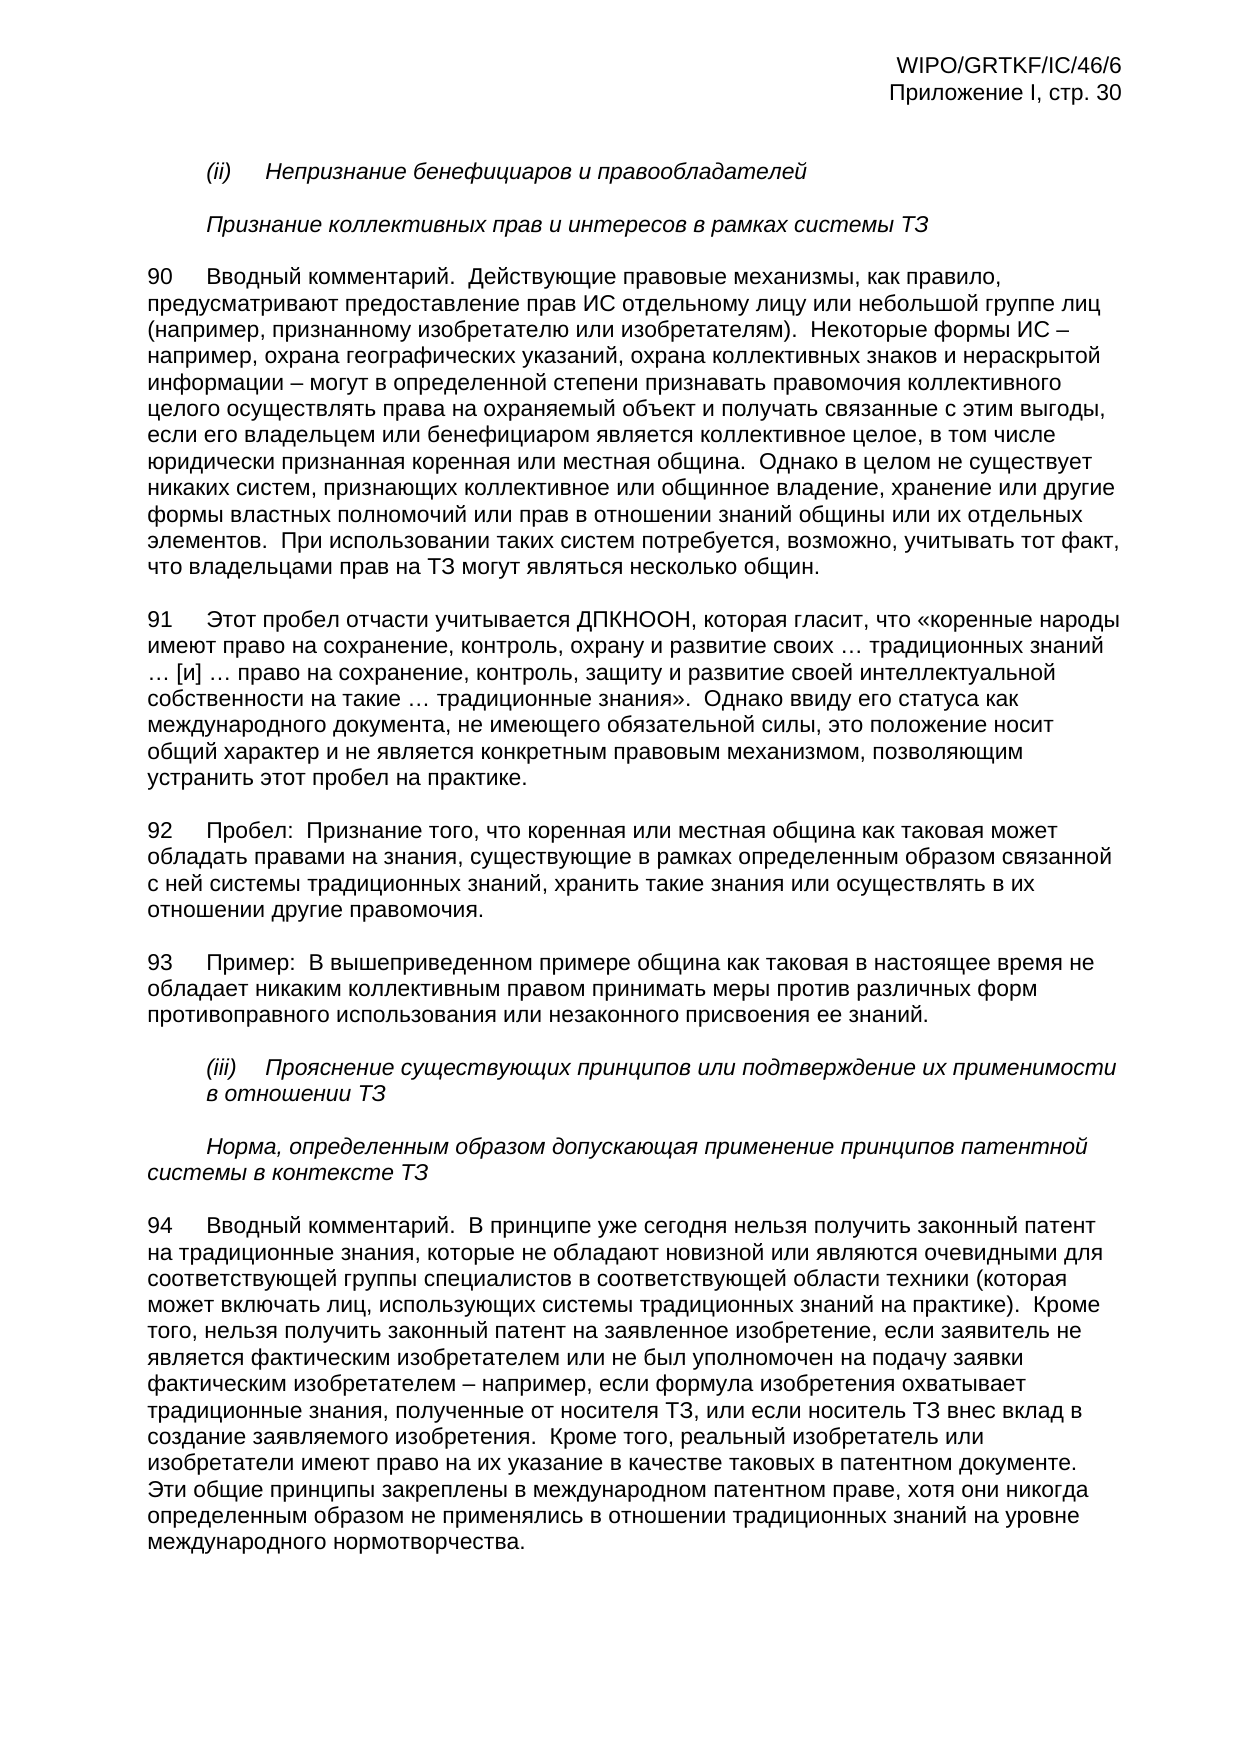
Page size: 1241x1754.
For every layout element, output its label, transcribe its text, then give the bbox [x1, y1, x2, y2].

subtitle (iii) Прояснение существующих принципов или подтверждение их применимости в отношении ТЗ [206, 1054, 1122, 1107]
text Этот пробел отчасти учитывается ДПКНООН, которая гласит, что «коренные народы имеют право на сохранение, контроль, охрану и развитие своих … традиционных знаний … [и] … право на сохранение, контроль, защиту и развитие своей интеллектуальной собственности на такие … традиционные знания». Однако ввиду его статуса как международного документа, не имеющего обязательной силы, это положение носит общий характер и не является конкретным правовым механизмом, позволяющим устранить этот пробел на практике. [147, 606, 1122, 790]
subtitle (ii) Непризнание бенефициаров и правообладателей [206, 158, 1122, 184]
text Признание коллективных прав и интересов в рамках системы ТЗ [147, 211, 1122, 237]
text Пробел: Признание того, что коренная или местная община как таковая может обладать правами на знания, существующие в рамках определенным образом связанной с ней системы традиционных знаний, хранить такие знания или осуществлять в их отношении другие правомочия. [147, 817, 1122, 922]
text Норма, определенным образом допускающая применение принципов патентной системы в контексте ТЗ [147, 1133, 1122, 1186]
text Вводный комментарий. Действующие правовые механизмы, как правило, предусматривают предоставление прав ИС отдельному лицу или небольшой группе лиц (например, признанному изобретателю или изобретателям). Некоторые формы ИС – например, охрана географических указаний, охрана коллективных знаков и нераскрытой информации – могут в определенной степени признавать правомочия коллективного целого осуществлять права на охраняемый объект и получать связанные с этим выгоды, если его владельцем или бенефициаром является коллективное целое, в том числе юридически признанная коренная или местная община. Однако в целом не существует никаких систем, признающих коллективное или общинное владение, хранение или другие формы властных полномочий или прав в отношении знаний общины или их отдельных элементов. При использовании таких систем потребуется, возможно, учитывать тот факт, что владельцами прав на ТЗ могут являться несколько общин. [147, 263, 1122, 579]
text Вводный комментарий. В принципе уже сегодня нельзя получить законный патент на традиционные знания, которые не обладают новизной или являются очевидными для соответствующей группы специалистов в соответствующей области техники (которая может включать лиц, использующих системы традиционных знаний на практике). Кроме того, нельзя получить законный патент на заявленное изобретение, если заявитель не является фактическим изобретателем или не был уполномочен на подачу заявки фактическим изобретателем – например, если формула изобретения охватывает традиционные знания, полученные от носителя ТЗ, или если носитель ТЗ внес вклад в создание заявляемого изобретения. Кроме того, реальный изобретатель или изобретатели имеют право на их указание в качестве таковых в патентном документе. Эти общие принципы закреплены в международном патентном праве, хотя они никогда определенным образом не применялись в отношении традиционных знаний на уровне международного нормотворчества. [147, 1212, 1122, 1555]
text Пример: В вышеприведенном примере община как таковая в настоящее время не обладает никаким коллективным правом принимать меры против различных форм противоправного использования или незаконного присвоения ее знаний. [147, 948, 1122, 1028]
